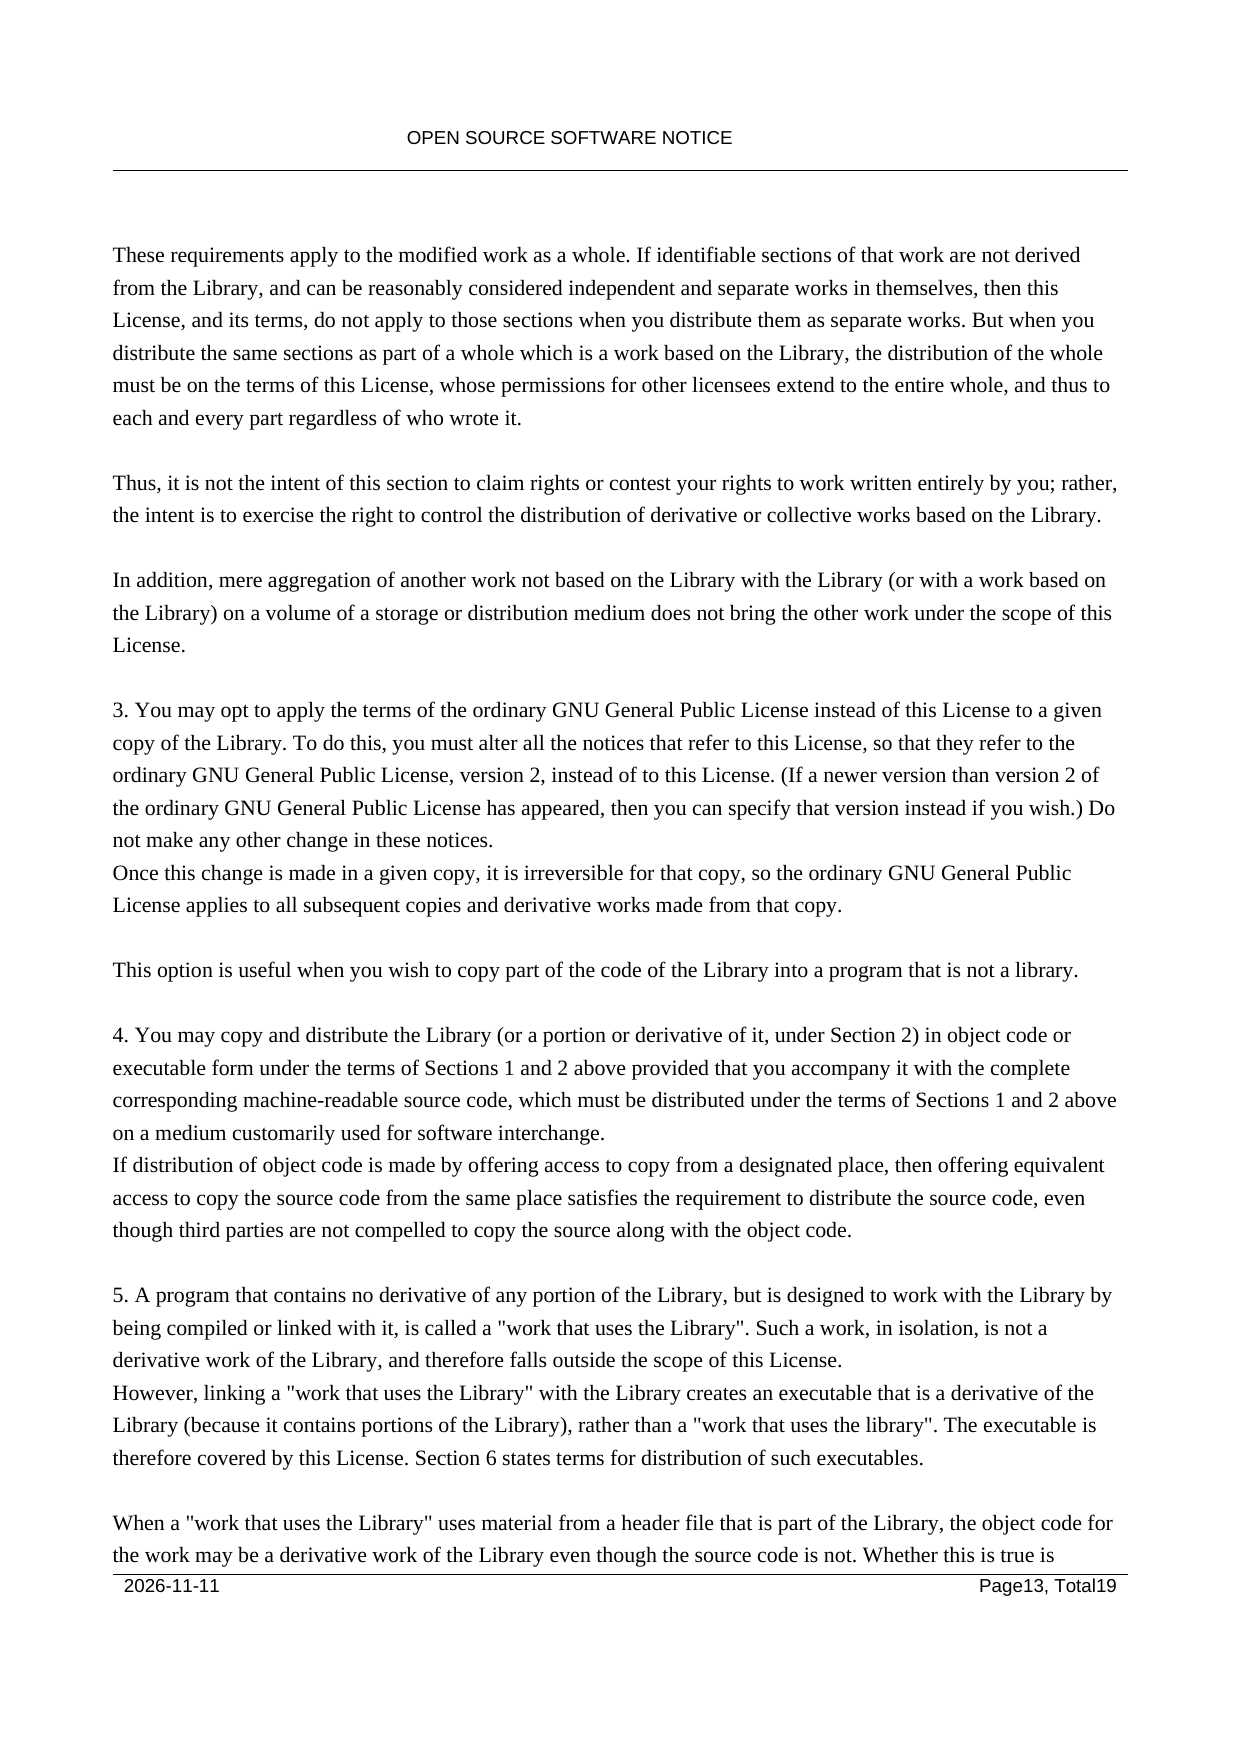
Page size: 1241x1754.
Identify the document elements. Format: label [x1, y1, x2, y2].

text [112, 206, 1128, 1571]
